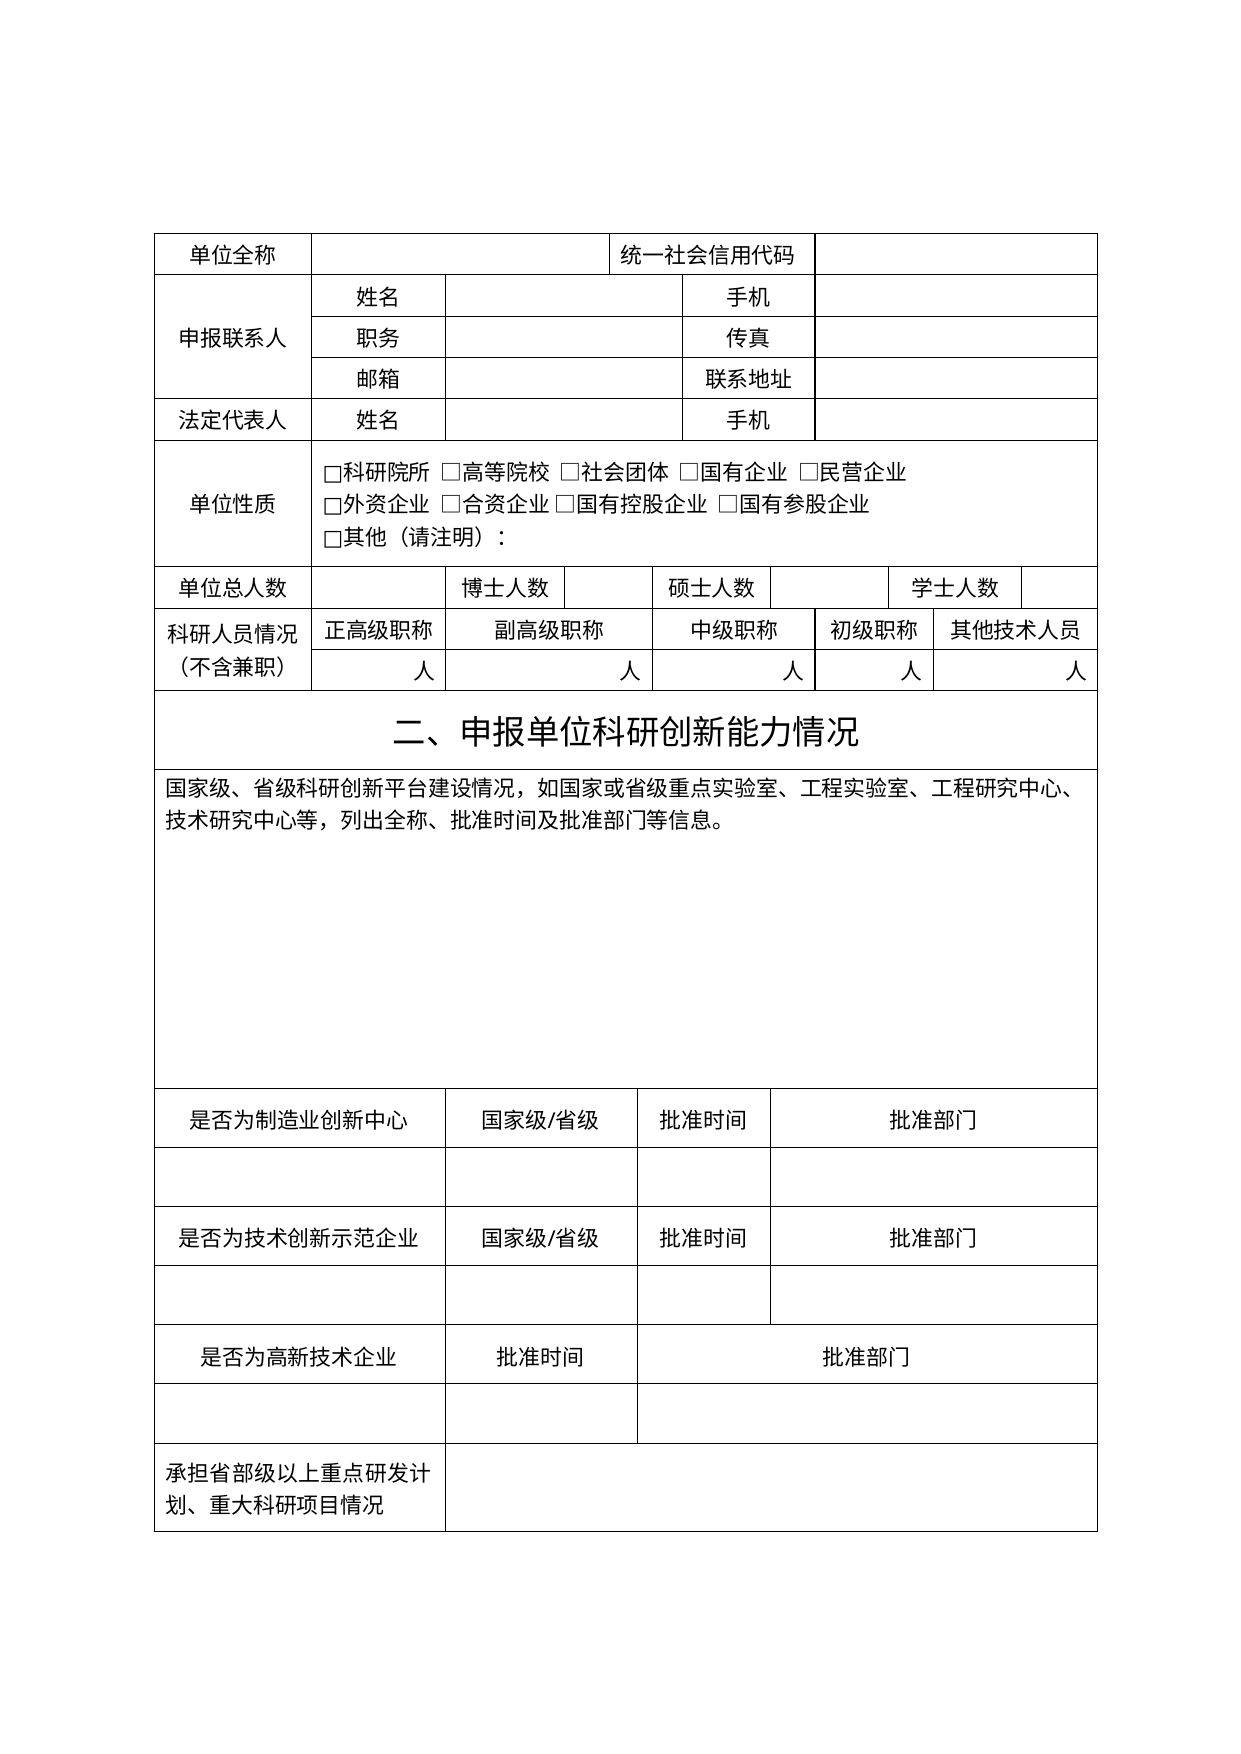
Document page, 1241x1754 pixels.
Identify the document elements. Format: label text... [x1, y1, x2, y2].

table_cell [638, 1148, 770, 1206]
table_cell 传真 [683, 317, 814, 357]
table_cell [638, 1384, 1097, 1442]
table_cell 博士人数 [446, 567, 564, 607]
table_cell [816, 234, 1097, 274]
table_cell [565, 567, 652, 607]
table_cell [816, 399, 1097, 439]
table_cell 人 [446, 650, 652, 690]
table_cell [155, 1266, 445, 1324]
table_cell [446, 1384, 637, 1442]
table_cell [446, 358, 682, 398]
table_cell 单位总人数 [155, 567, 311, 607]
table_cell 是否为技术创新示范企业 [155, 1207, 445, 1265]
table_cell [446, 1148, 637, 1206]
table_cell 批准时间 [638, 1207, 770, 1265]
table_cell 是否为高新技术企业 [155, 1325, 445, 1383]
table_cell 国家级、省级科研创新平台建设情况，如国家或省级重点实验室、工程实验室、工程研究中心、技术研究中心等，列出全称、批准时间及批准部门等信息。 [155, 770, 1097, 1088]
table_cell 科研人员情况 （不含兼职） [155, 609, 311, 690]
table_cell [816, 358, 1097, 398]
table_cell 是否为制造业创新中心 [155, 1089, 445, 1147]
table_cell 法定代表人 [155, 399, 311, 439]
table_cell 其他技术人员 [934, 609, 1097, 649]
table_cell [816, 317, 1097, 357]
table_cell 批准部门 [771, 1089, 1097, 1147]
table_cell 姓名 [312, 399, 445, 439]
table_cell 邮箱 [312, 358, 445, 398]
table_cell 国家级/省级 [446, 1089, 637, 1147]
table_cell 手机 [683, 399, 814, 439]
table_cell 批准部门 [638, 1325, 1097, 1383]
table_cell 申报联系人 [155, 275, 311, 398]
table_cell [312, 234, 609, 274]
table_cell [446, 1444, 1097, 1531]
table_cell 人 [653, 650, 814, 690]
table_cell 中级职称 [653, 609, 814, 649]
table_cell 副高级职称 [446, 609, 652, 649]
table_cell 承担省部级以上重点研发计划、重大科研项目情况 [155, 1444, 445, 1531]
table_cell [446, 317, 682, 357]
table_cell [771, 1266, 1097, 1324]
table_cell [816, 275, 1097, 316]
table_cell [446, 275, 682, 316]
table_cell [155, 1384, 445, 1442]
table_cell 批准时间 [446, 1325, 637, 1383]
table_cell [312, 567, 445, 607]
table_cell [638, 1266, 770, 1324]
table_cell [771, 1148, 1097, 1206]
table_cell 学士人数 [889, 567, 1021, 607]
table_cell 正高级职称 [312, 609, 445, 649]
table_cell 人 [312, 650, 445, 690]
table_cell [771, 567, 888, 607]
table_cell 联系地址 [683, 358, 814, 398]
table_cell 二、申报单位科研创新能力情况 [155, 691, 1097, 769]
table_cell 硕士人数 [653, 567, 770, 607]
table_cell 单位性质 [155, 441, 311, 566]
table_cell [1022, 567, 1097, 607]
table_cell [446, 399, 682, 439]
table_cell 国家级/省级 [446, 1207, 637, 1265]
table_cell [446, 1266, 637, 1324]
table_cell 批准时间 [638, 1089, 770, 1147]
table_cell 批准部门 [771, 1207, 1097, 1265]
table_cell 职务 [312, 317, 445, 357]
table_cell [155, 1148, 445, 1206]
table_cell 单位全称 [155, 234, 311, 274]
table_cell 人 [934, 650, 1097, 690]
table_cell 手机 [683, 275, 814, 316]
table_cell 人 [816, 650, 933, 690]
table_cell 姓名 [312, 275, 445, 316]
table_cell 统一社会信用代码 [610, 234, 814, 274]
table_cell □科研院所 □高等院校 □社会团体 □国有企业 □民营企业 □外资企业 □合资企业 □国有控股企业 □国有参股企业 □其他（请注明）： [312, 441, 1097, 566]
table_cell 初级职称 [816, 609, 933, 649]
